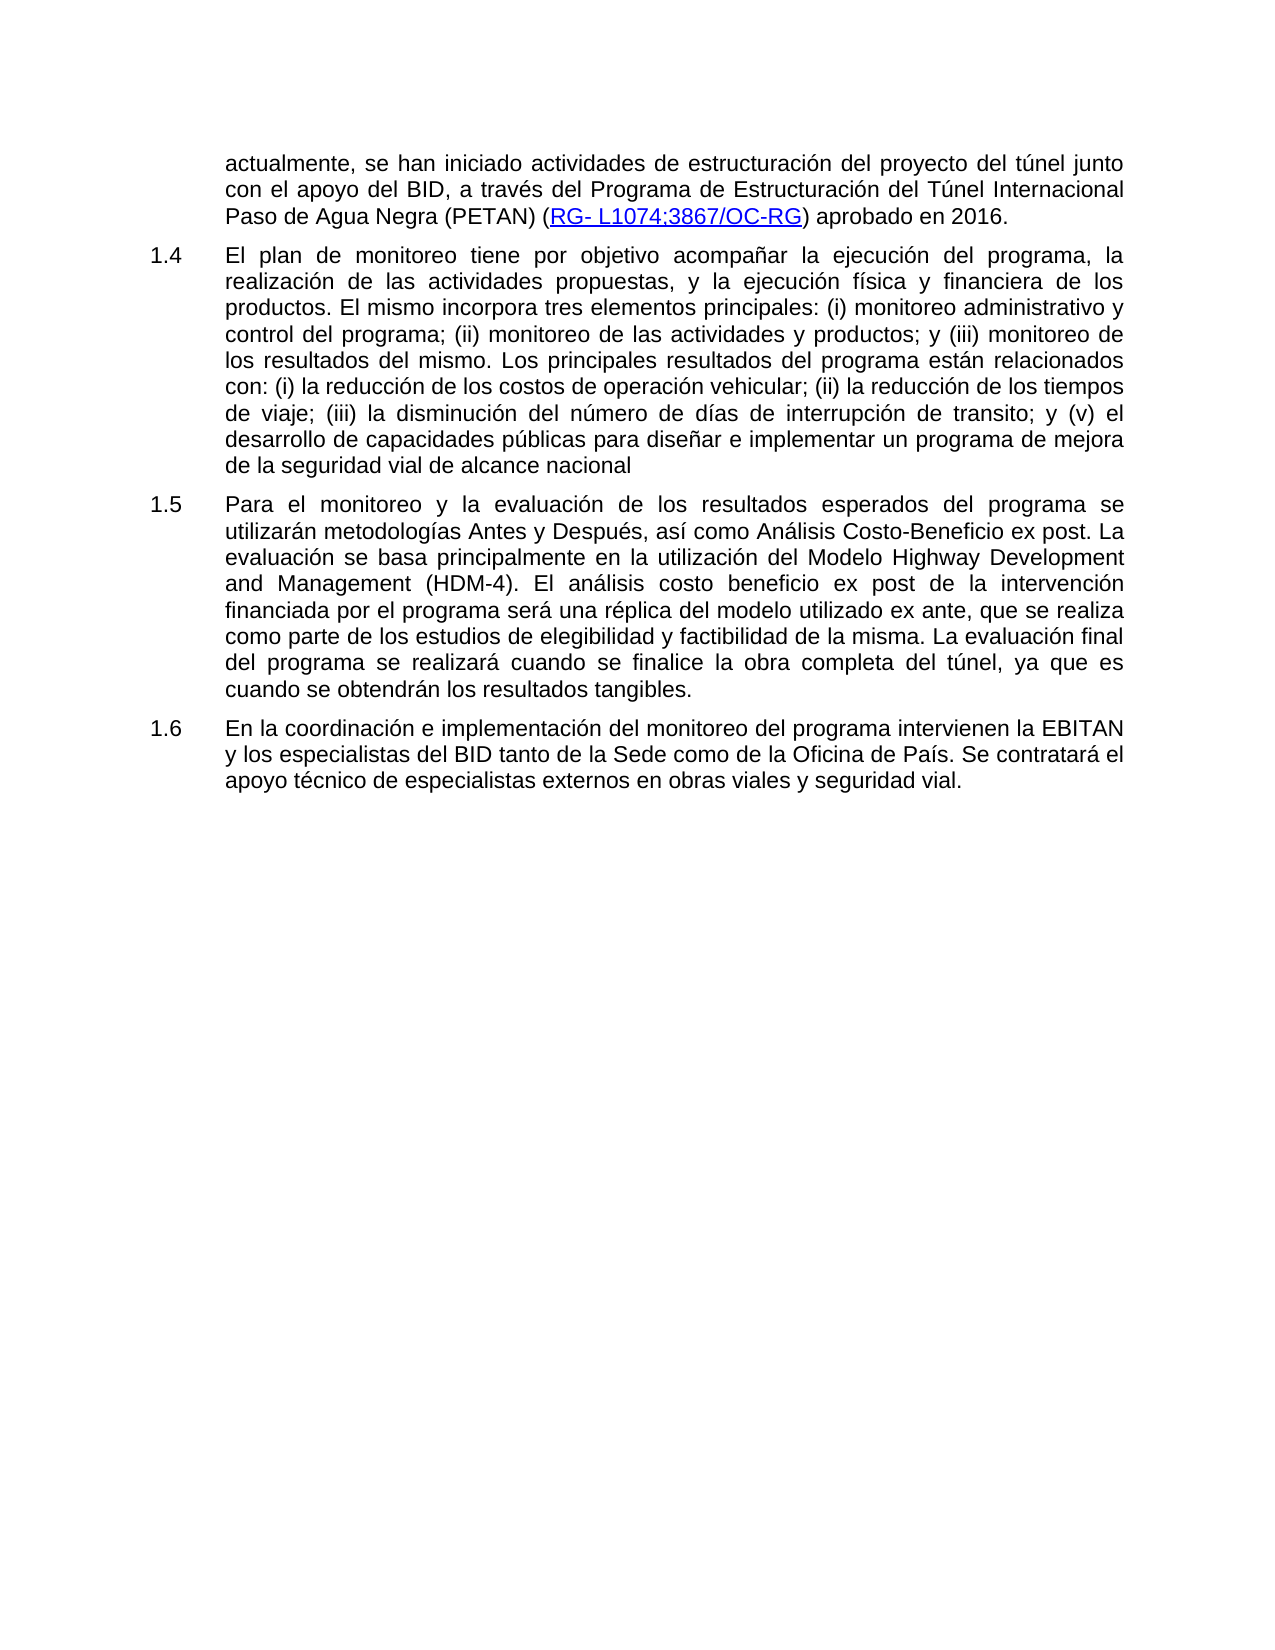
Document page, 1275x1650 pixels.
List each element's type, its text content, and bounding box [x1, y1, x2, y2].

list 1.4 El plan de monitoreo tiene por objetivo acompañar la ejecución del programa, la realización de las actividades propuestas, y la ejecución física y financiera de los productos. El mismo incorpora tres elementos principales: (i) monitoreo administrativo y control del programa; (ii) monitoreo de las actividades y productos; y (iii) monitoreo de los resultados del mismo. Los principales resultados del programa están relacionados con: (i) la reducción de los costos de operación vehicular; (ii) la reducción de los tiempos de viaje; (iii) la disminución del número de días de interrupción de transito; y (v) el desarrollo de capacidades públicas para diseñar e implementar un programa de mejora de la seguridad vial de alcance nacional [150, 242, 1125, 479]
list 1.5 Para el monitoreo y la evaluación de los resultados esperados del programa se utilizarán metodologías Antes y Después, así como Análisis Costo-Beneficio ex post. La evaluación se basa principalmente en la utilización del Modelo Highway Development and Management (HDM-4). El análisis costo beneficio ex post de la intervención financiada por el programa será una réplica del modelo utilizado ex ante, que se realiza como parte de los estudios de elegibilidad y factibilidad de la misma. La evaluación final del programa se realizará cuando se finalice la obra completa del túnel, ya que es cuando se obtendrán los resultados tangibles. [150, 491, 1125, 702]
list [150, 150, 1125, 229]
list 1.6 En la coordinación e implementación del monitoreo del programa intervienen la EBITAN y los especialistas del BID tanto de la Sede como de la Oficina de País. Se contratará el apoyo técnico de especialistas externos en obras viales y seguridad vial. [150, 714, 1125, 794]
